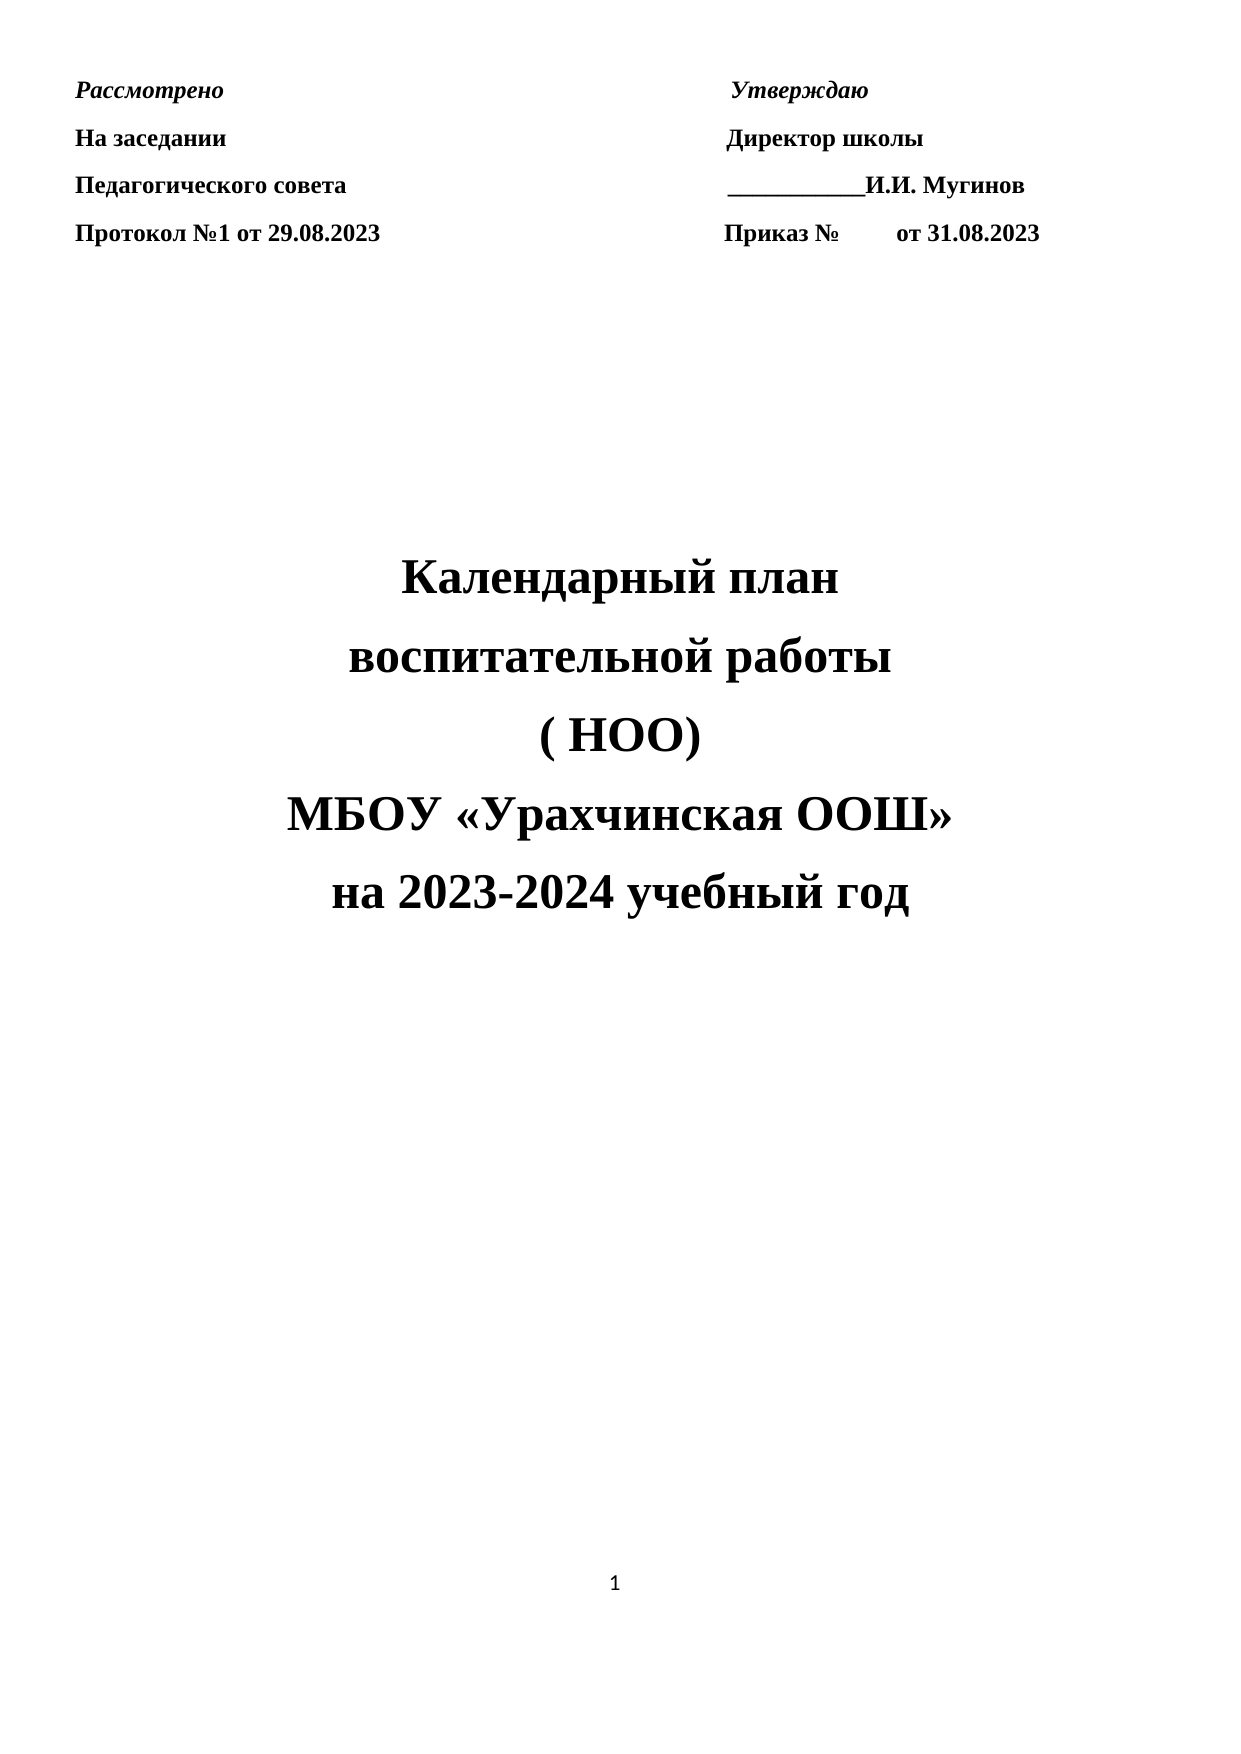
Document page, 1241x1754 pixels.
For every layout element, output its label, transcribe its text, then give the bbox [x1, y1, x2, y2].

text ( НОО) [75, 704, 1165, 762]
text Календарный план [75, 547, 1165, 604]
text воспитательной работы [75, 626, 1165, 683]
text Педагогического совета ___________И.И. Мугинов [75, 170, 1165, 199]
text МБОУ «Урахчинская ООШ» [75, 783, 1165, 841]
text Протокол №1 от 29.08.2023 Приказ № от 31.08.2023 [75, 218, 1165, 247]
text на 2023-2024 учебный год [75, 862, 1165, 919]
text Рассмотрено Утверждаю [75, 75, 1165, 104]
text На заседании Директор школы [75, 123, 1165, 151]
